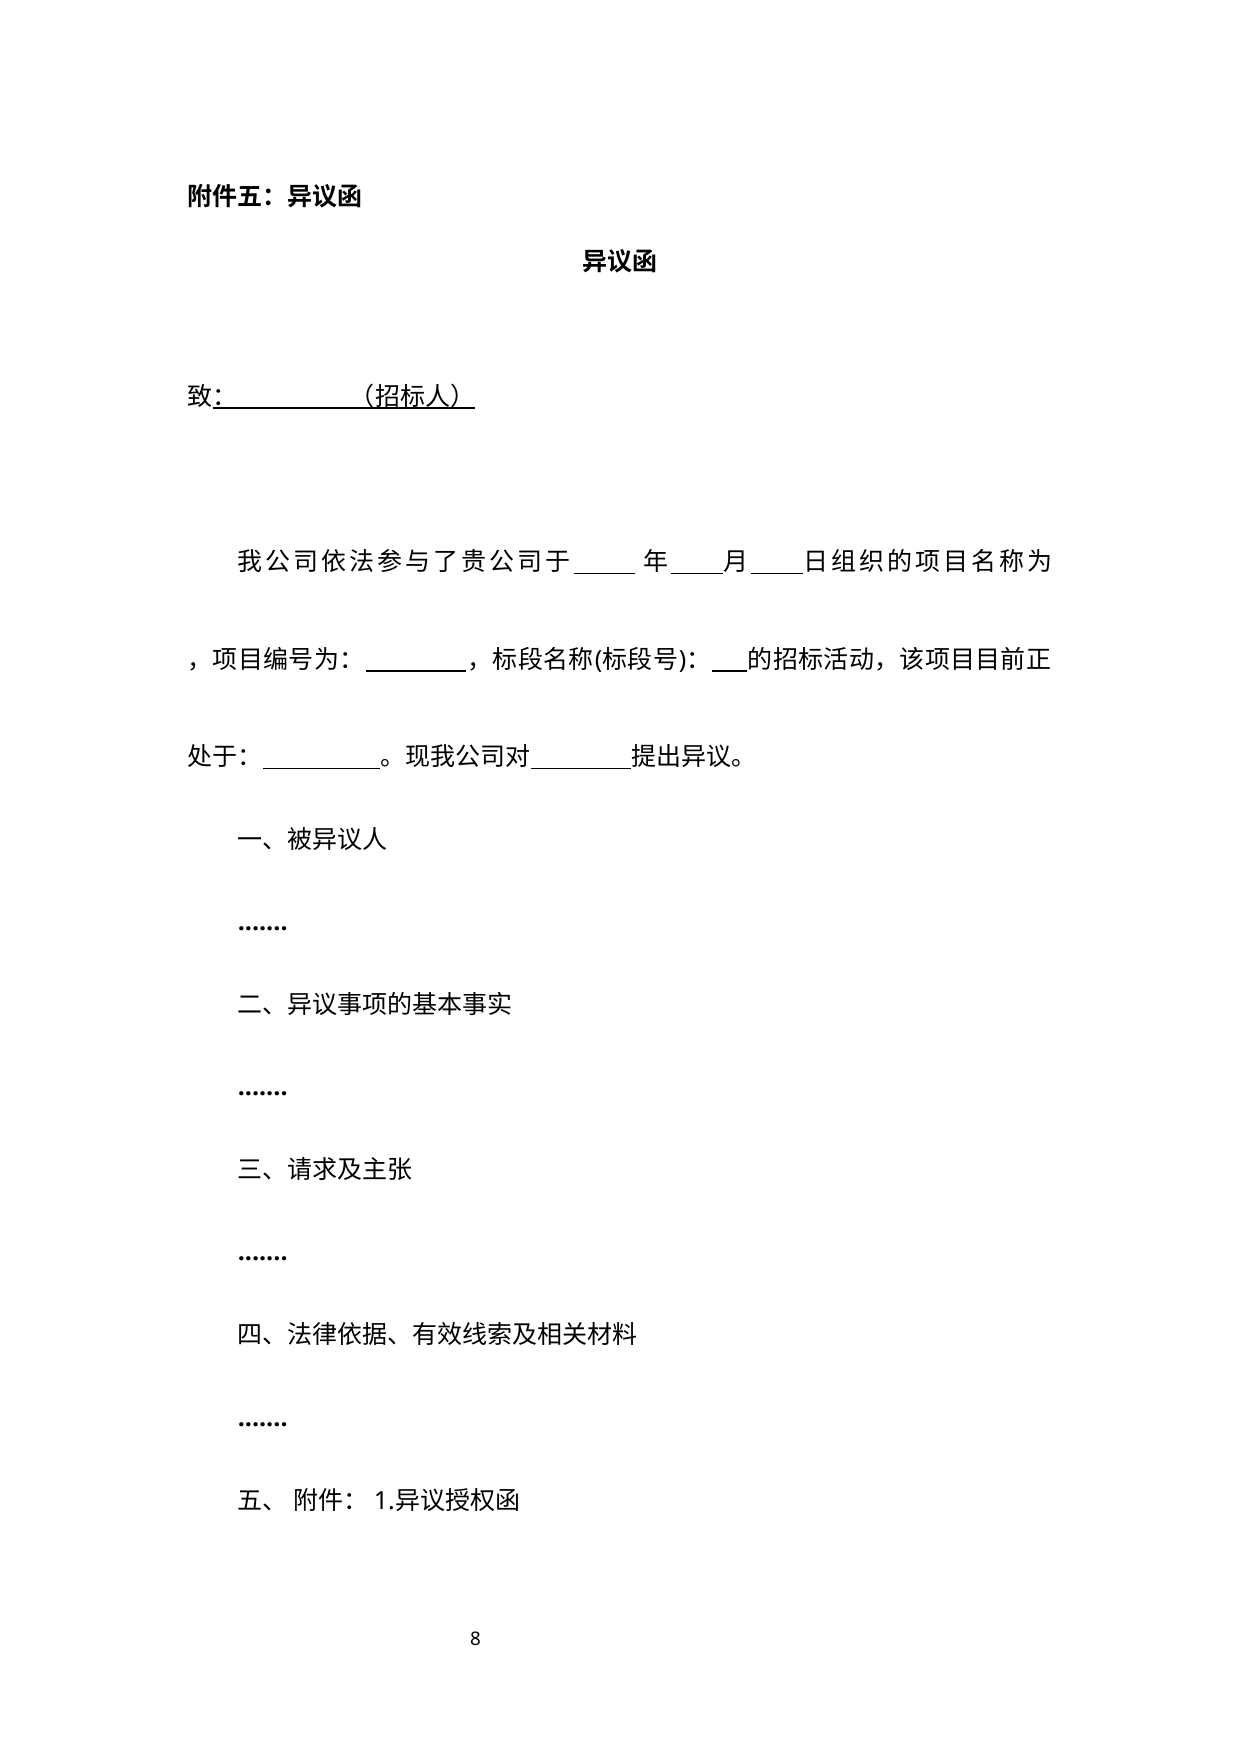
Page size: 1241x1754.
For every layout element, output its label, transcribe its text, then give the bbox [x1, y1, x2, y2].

text 三、请求及主张 [187, 1136, 1053, 1201]
text 二、异议事项的基本事实 [187, 970, 1053, 1035]
text 附件五：异议函 [187, 162, 1053, 227]
text 我公司依法参与了贵公司于 年 月 日组织的项目名称为 ，项目编号为： ，标段名称(标段号)： 的招标活动，该项目目前正处于： 。现我公司对 提出异议。 [187, 527, 1053, 787]
text ....... [187, 888, 1053, 953]
text 一、被异议人 [187, 805, 1053, 870]
text ....... [187, 1219, 1053, 1284]
text 四、法律依据、有效线索及相关材料 [187, 1301, 1053, 1366]
text 异议函 [187, 227, 1053, 292]
text ....... [187, 1384, 1053, 1449]
text 致： （招标人） [187, 362, 1053, 427]
text 五、 附件： 1.异议授权函 [187, 1466, 1053, 1531]
text ....... [187, 1053, 1053, 1118]
